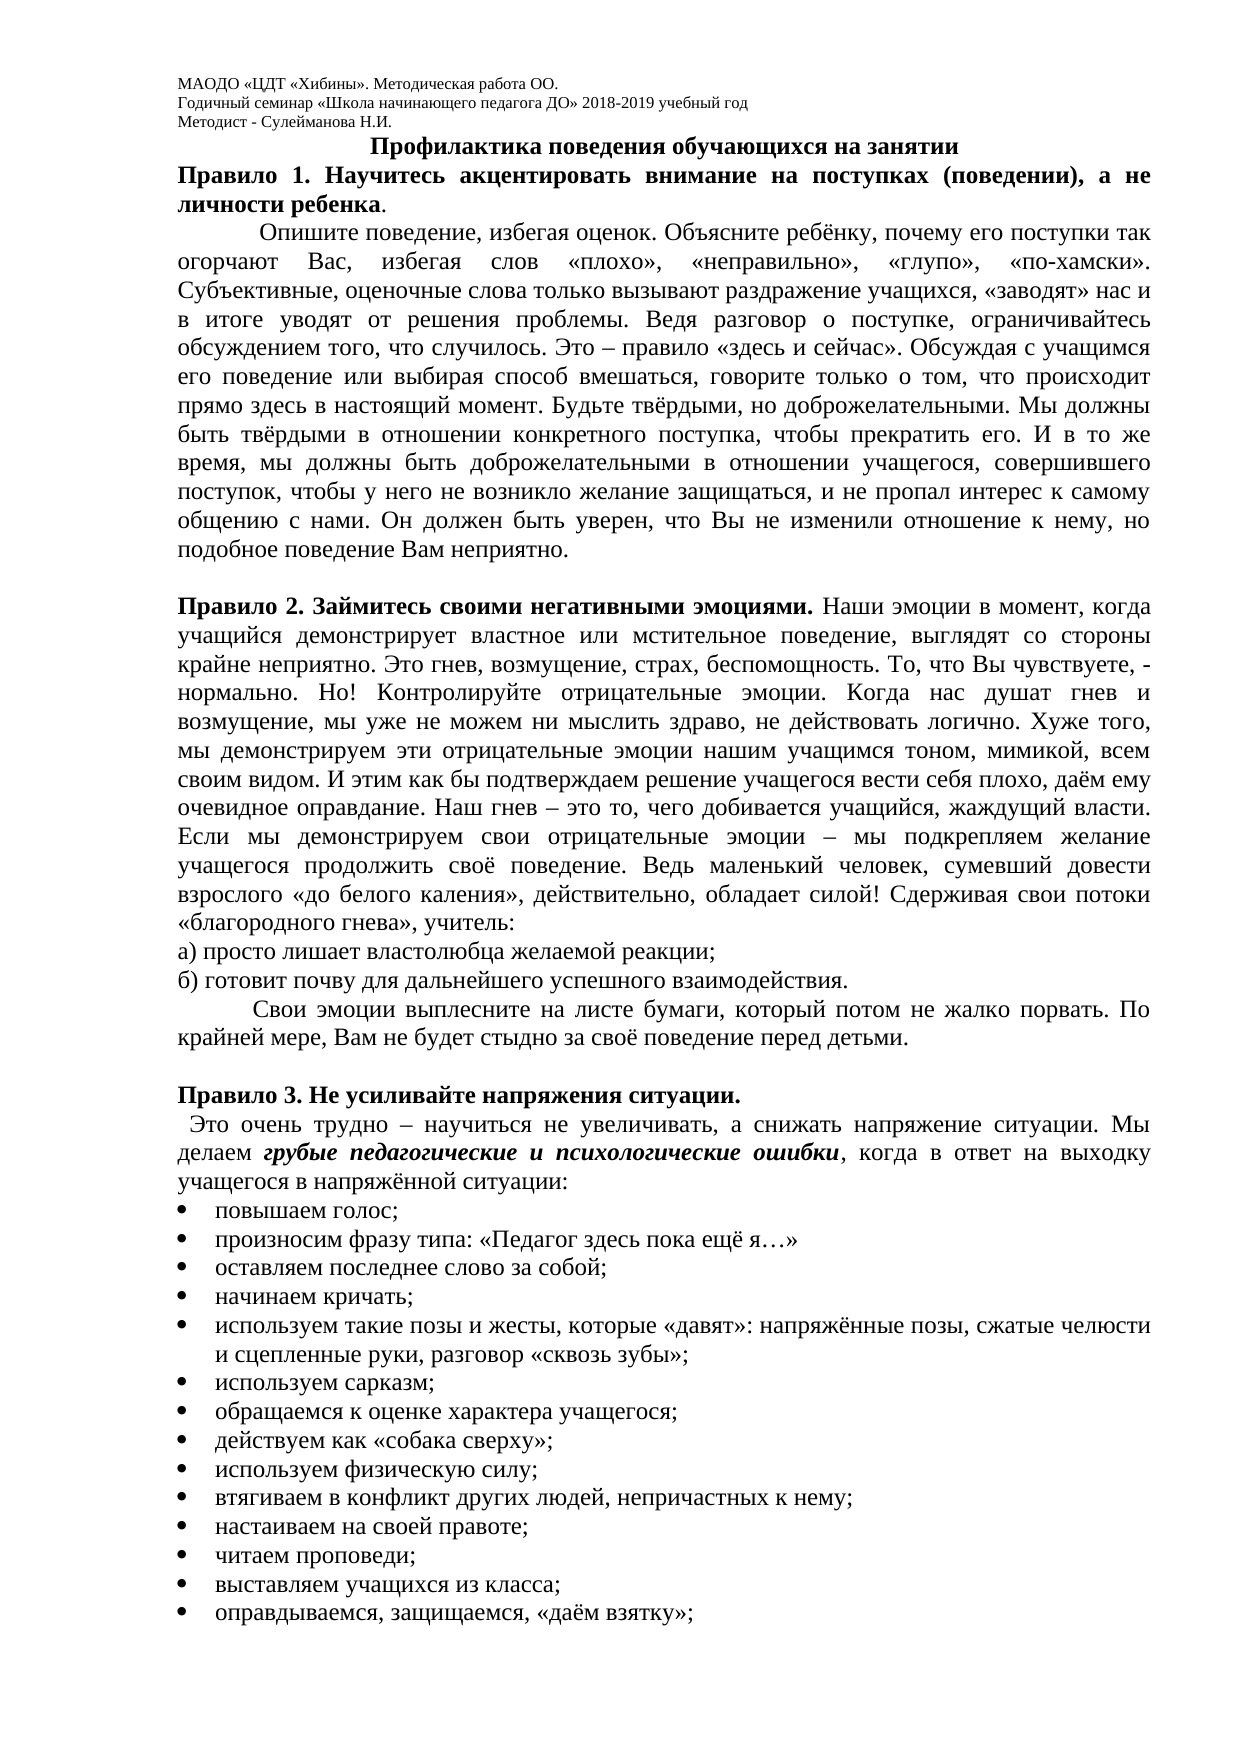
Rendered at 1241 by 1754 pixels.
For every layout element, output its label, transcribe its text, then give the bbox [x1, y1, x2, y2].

list начинаем кричать; [177, 1281, 1152, 1310]
list повышаем голос; [177, 1195, 1152, 1224]
text Профилактика поведения обучающихся на занятии [177, 131, 1152, 160]
text Свои эмоции выплесните на листе бумаги, который потом не жалко порвать. По крайней мере, Вам не будет стыдно за своё поведение перед детьми. [177, 994, 1152, 1051]
text а) просто лишает властолюбца желаемой реакции; [177, 936, 1152, 965]
list обращаемся к оценке характера учащегося; [177, 1396, 1152, 1425]
text Правило 3. Не усиливайте напряжения ситуации. [177, 1080, 1152, 1109]
list используем сарказм; [177, 1367, 1152, 1396]
list действуем как «собака сверху»; [177, 1425, 1152, 1454]
list произносим фразу типа: «Педагог здесь пока ещё я…» [177, 1224, 1152, 1252]
list оправдываемся, защищаемся, «даём взятку»; [177, 1597, 1152, 1626]
text Опишите поведение, избегая оценок. Объясните ребёнку, почему его поступки так огорчают Вас, избегая слов «плохо», «неправильно», «глупо», «по-хамски». Субъективные, оценочные слова только вызывают раздражение учащихся, «заводят» нас и в итоге уводят от решения проблемы. Ведя разговор о поступке, ограничивайтесь обсуждением того, что случилось. Это – правило «здесь и сейчас». Обсуждая с учащимся его поведение или выбирая способ вмешаться, говорите только о том, что происходит прямо здесь в настоящий момент. Будьте твёрдыми, но доброжелательными. Мы должны быть твёрдыми в отношении конкретного поступка, чтобы прекратить его. И в то же время, мы должны быть доброжелательными в отношении учащегося, совершившего поступок, чтобы у него не возникло желание защищаться, и не пропал интерес к самому общению с нами. Он должен быть уверен, что Вы не изменили отношение к нему, но подобное поведение Вам неприятно. [177, 217, 1152, 562]
text Правило 2. Займитесь своими негативными эмоциями. Наши эмоции в момент, когда учащийся демонстрирует властное или мстительное поведение, выглядят со стороны крайне неприятно. Это гнев, возмущение, страх, беспомощность. То, что Вы чувствуете, - нормально. Но! Контролируйте отрицательные эмоции. Когда нас душат гнев и возмущение, мы уже не можем ни мыслить здраво, не действовать логично. Хуже того, мы демонстрируем эти отрицательные эмоции нашим учащимся тоном, мимикой, всем своим видом. И этим как бы подтверждаем решение учащегося вести себя плохо, даём ему очевидное оправдание. Наш гнев – это то, чего добивается учащийся, жаждущий власти. Если мы демонстрируем свои отрицательные эмоции – мы подкрепляем желание учащегося продолжить своё поведение. Ведь маленький человек, сумевший довести взрослого «до белого каления», действительно, обладает силой! Сдерживая свои потоки «благородного гнева», учитель: [177, 591, 1152, 936]
text Правило 1. Научитесь акцентировать внимание на поступках (поведении), а не личности ребенка. [177, 160, 1152, 217]
list используем такие позы и жесты, которые «давят»: напряжённые позы, сжатые челюсти и сцепленные руки, разговор «сквозь зубы»; [177, 1310, 1152, 1367]
list оставляем последнее слово за собой; [177, 1252, 1152, 1281]
text Это очень трудно – научиться не увеличивать, а снижать напряжение ситуации. Мы делаем грубые педагогические и психологические ошибки, когда в ответ на выходку учащегося в напряжённой ситуации: [177, 1109, 1152, 1195]
list настаиваем на своей правоте; [177, 1511, 1152, 1540]
list читаем проповеди; [177, 1540, 1152, 1569]
text б) готовит почву для дальнейшего успешного взаимодействия. [177, 965, 1152, 994]
list используем физическую силу; [177, 1454, 1152, 1482]
list выставляем учащихся из класса; [177, 1569, 1152, 1597]
list втягиваем в конфликт других людей, непричастных к нему; [177, 1482, 1152, 1511]
